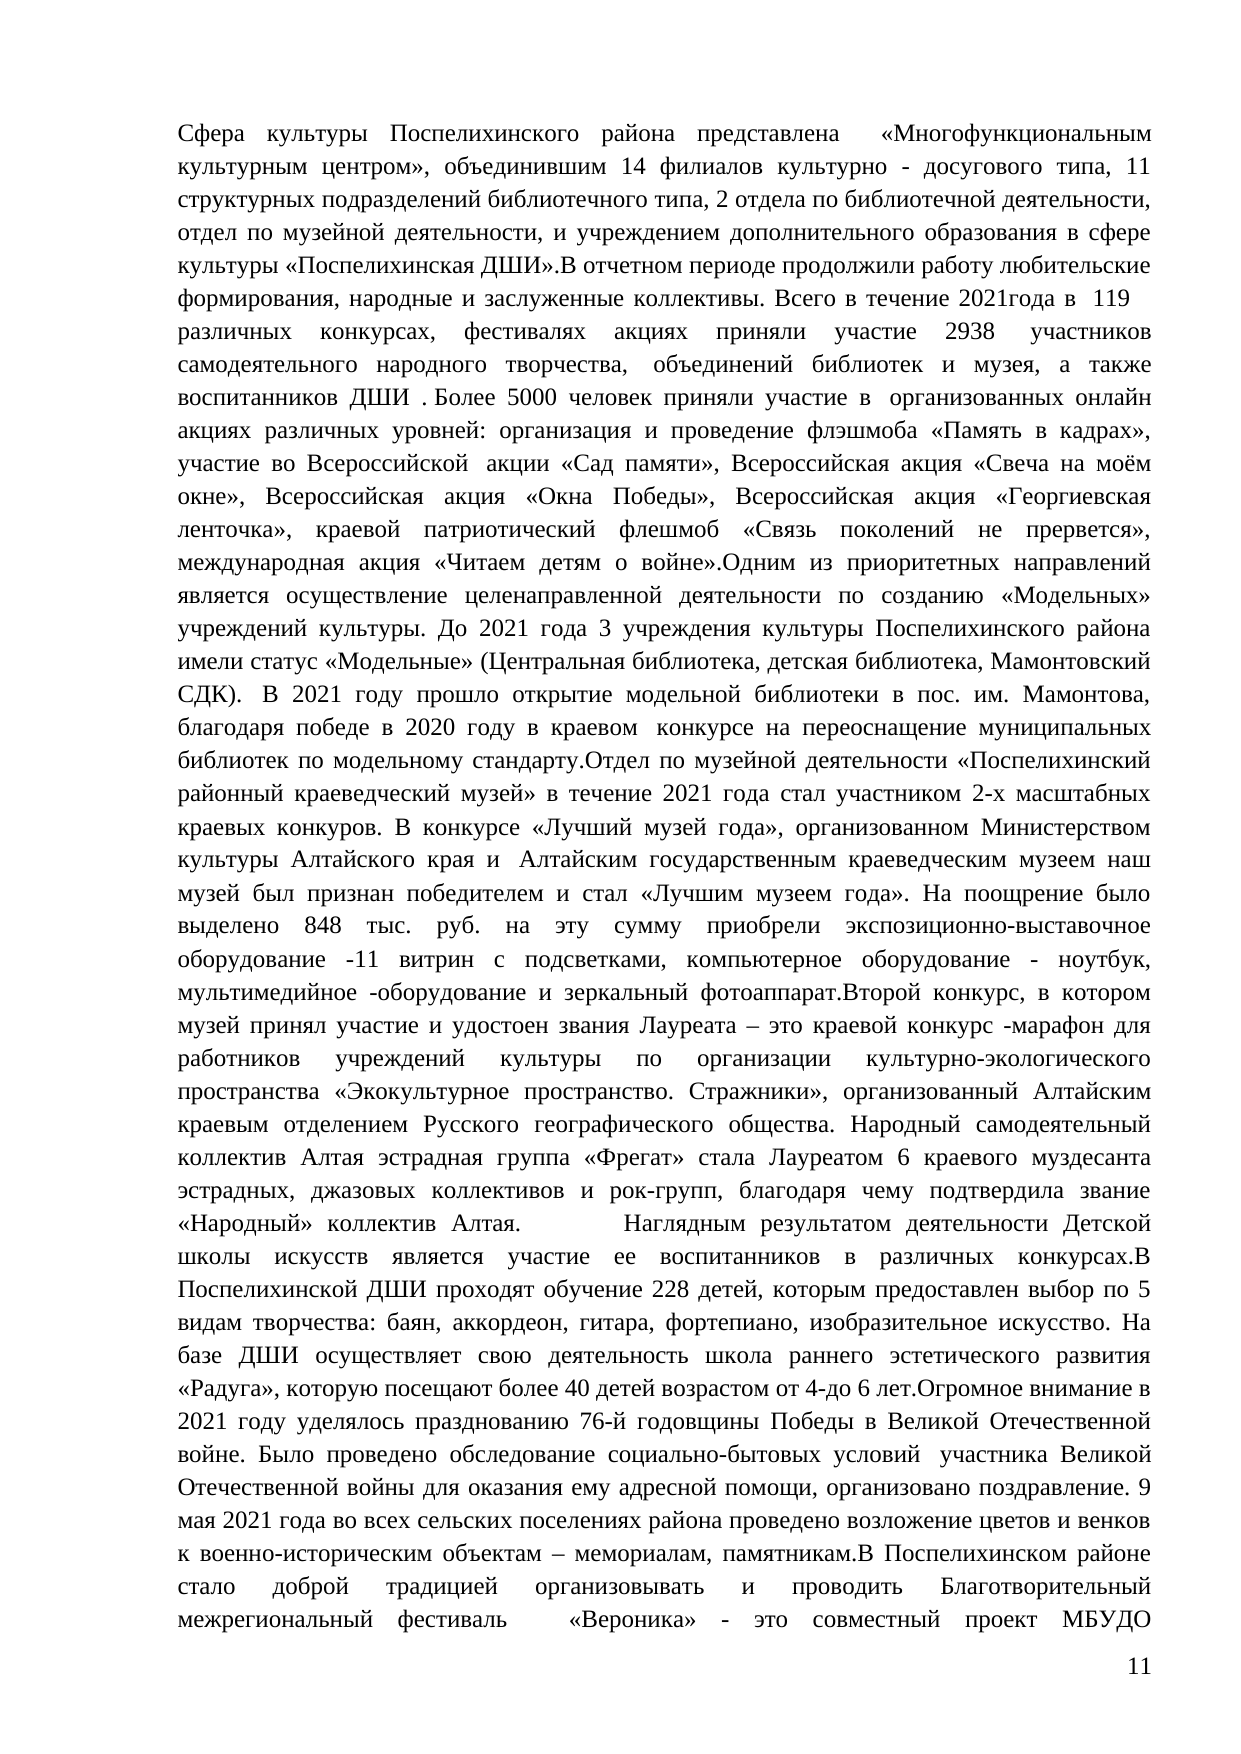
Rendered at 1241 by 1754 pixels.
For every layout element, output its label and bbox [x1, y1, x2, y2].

text [177, 118, 1152, 1633]
